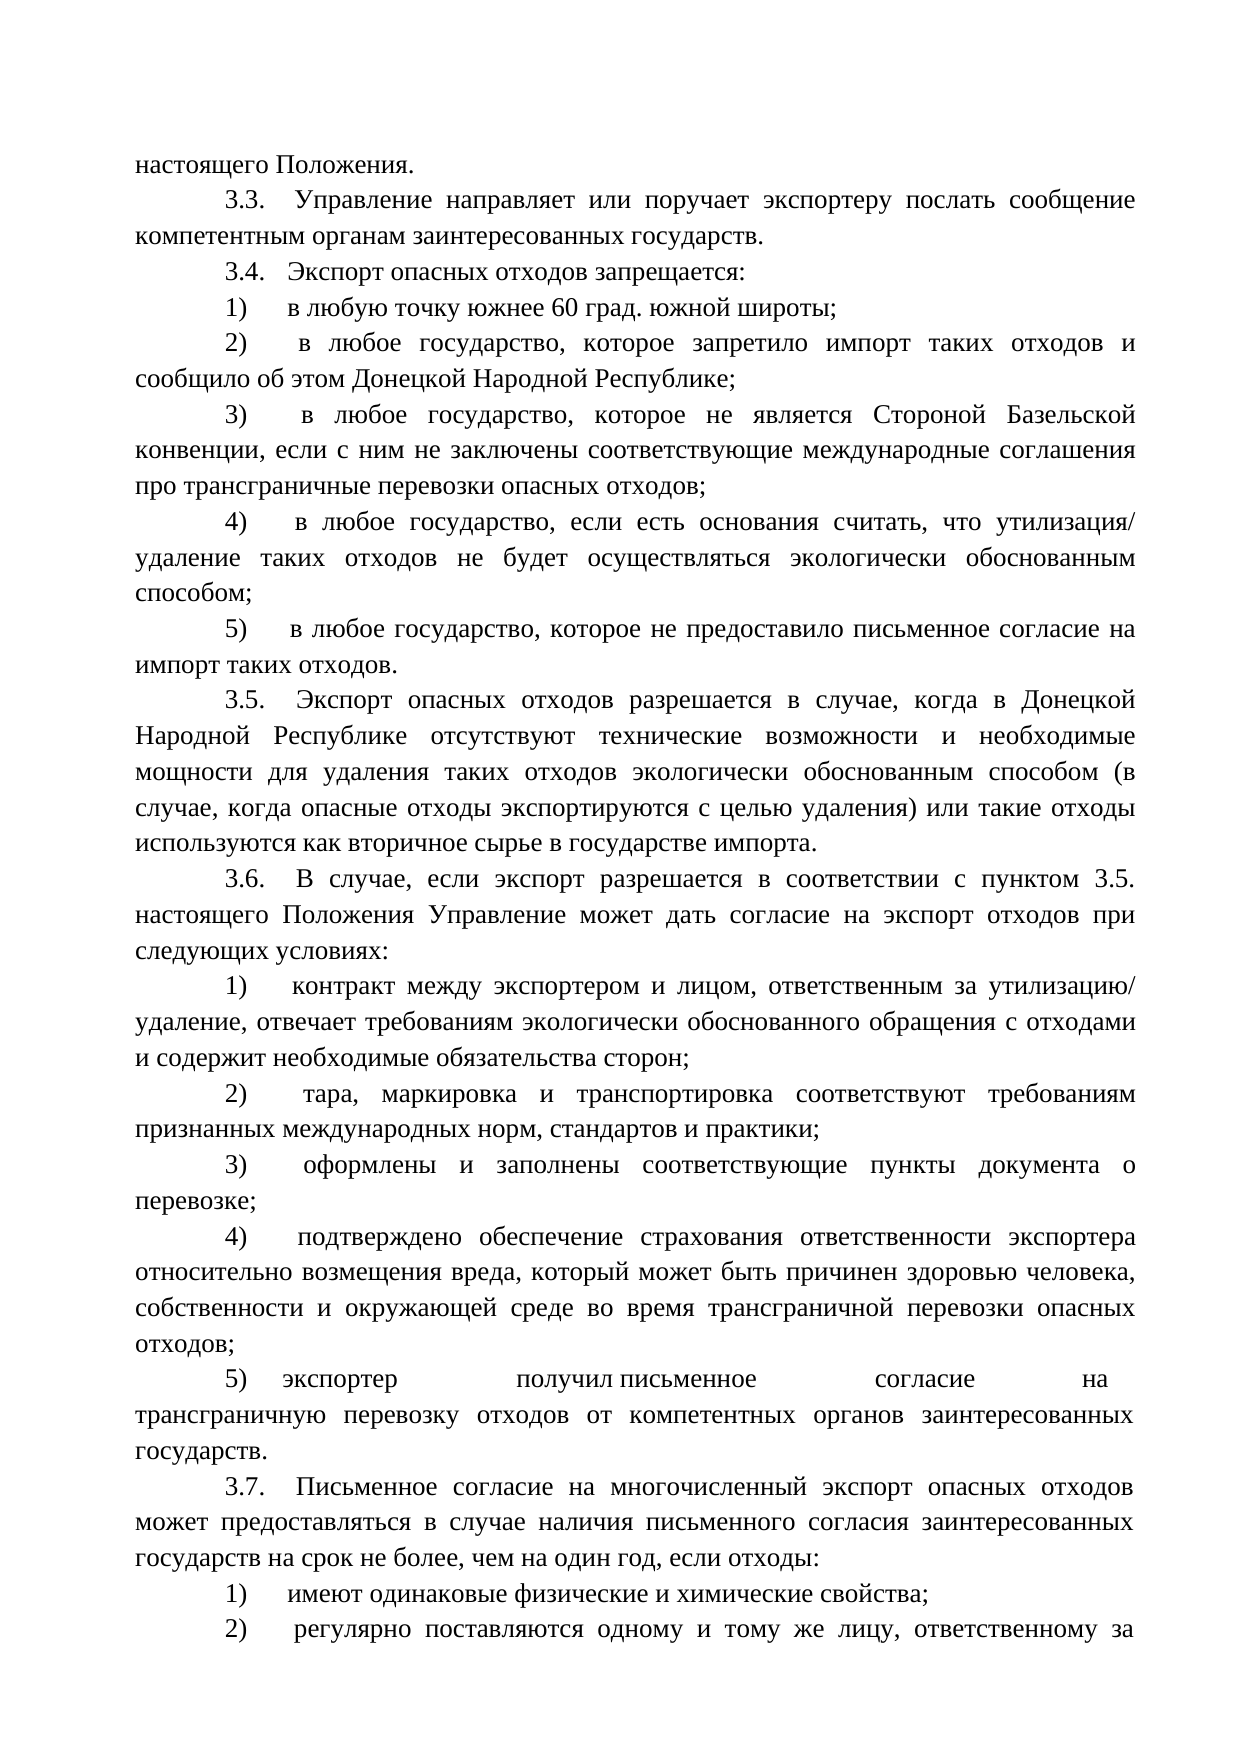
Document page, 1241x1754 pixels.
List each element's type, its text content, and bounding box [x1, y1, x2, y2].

list контракт между экспортером и лицом, ответственным за утилизацию/ удаление, отвечает требованиям экологически обоснованного обращения с отходами и содержит необходимые обязательства сторон; [135, 969, 1137, 1072]
list имеют одинаковые физические и химические свойства; [135, 1577, 1137, 1608]
list в любое государство, которое запретило импорт таких отходов и сообщило об этом Донецкой Народной Республике; [135, 326, 1137, 393]
list В случае, если экспорт разрешается в соответствии с пунктом 3.5. настоящего Положения Управление может дать согласие на экспорт отходов при следующих условиях: [135, 862, 1137, 965]
list Экспорт опасных отходов запрещается: [135, 255, 1137, 286]
list в любое государство, если есть основания считать, что утилизация/ удаление таких отходов не будет осуществляться экологически обоснованным способом; [135, 505, 1137, 608]
list Управление направляет или поручает экспортеру послать сообщение компетентным органам заинтересованных государств. [135, 183, 1137, 250]
list в любое государство, которое не является Стороной Базельской конвенции, если с ним не заключены соответствующие международные соглашения про трансграничные перевозки опасных отходов; [135, 398, 1137, 500]
list в любое государство, которое не предоставило письменное согласие на импорт таких отходов. [135, 612, 1137, 679]
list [135, 148, 1137, 179]
list экспортер получил письменное согласие на [135, 1362, 1137, 1394]
list подтверждено обеспечение страхования ответственности экспортера относительно возмещения вреда, который может быть причинен здоровью человека, собственности и окружающей среде во время трансграничной перевозки опасных отходов; [135, 1219, 1137, 1358]
list оформлены и заполнены соответствующие пункты документа о перевозке; [135, 1148, 1137, 1215]
text трансграничную перевозку отходов от компетентных органов заинтересованных государств. [135, 1398, 1135, 1465]
list тара, маркировка и транспортировка соответствуют требованиям признанных международных норм, стандартов и практики; [135, 1077, 1137, 1143]
list Письменное согласие на многочисленный экспорт опасных отходов может предоставляться в случае наличия письменного согласия заинтересованных государств на срок не более, чем на один год, если отходы: [135, 1470, 1135, 1572]
list в любую точку южнее 60 град. южной широты; [135, 291, 1137, 322]
list Экспорт опасных отходов разрешается в случае, когда в Донецкой Народной Республике отсутствуют технические возможности и необходимые мощности для удаления таких отходов экологически обоснованным способом (в случае, когда опасные отходы экспортируются с целью удаления) или такие отходы используются как вторичное сырье в государстве импорта. [135, 684, 1137, 858]
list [135, 1613, 1135, 1644]
